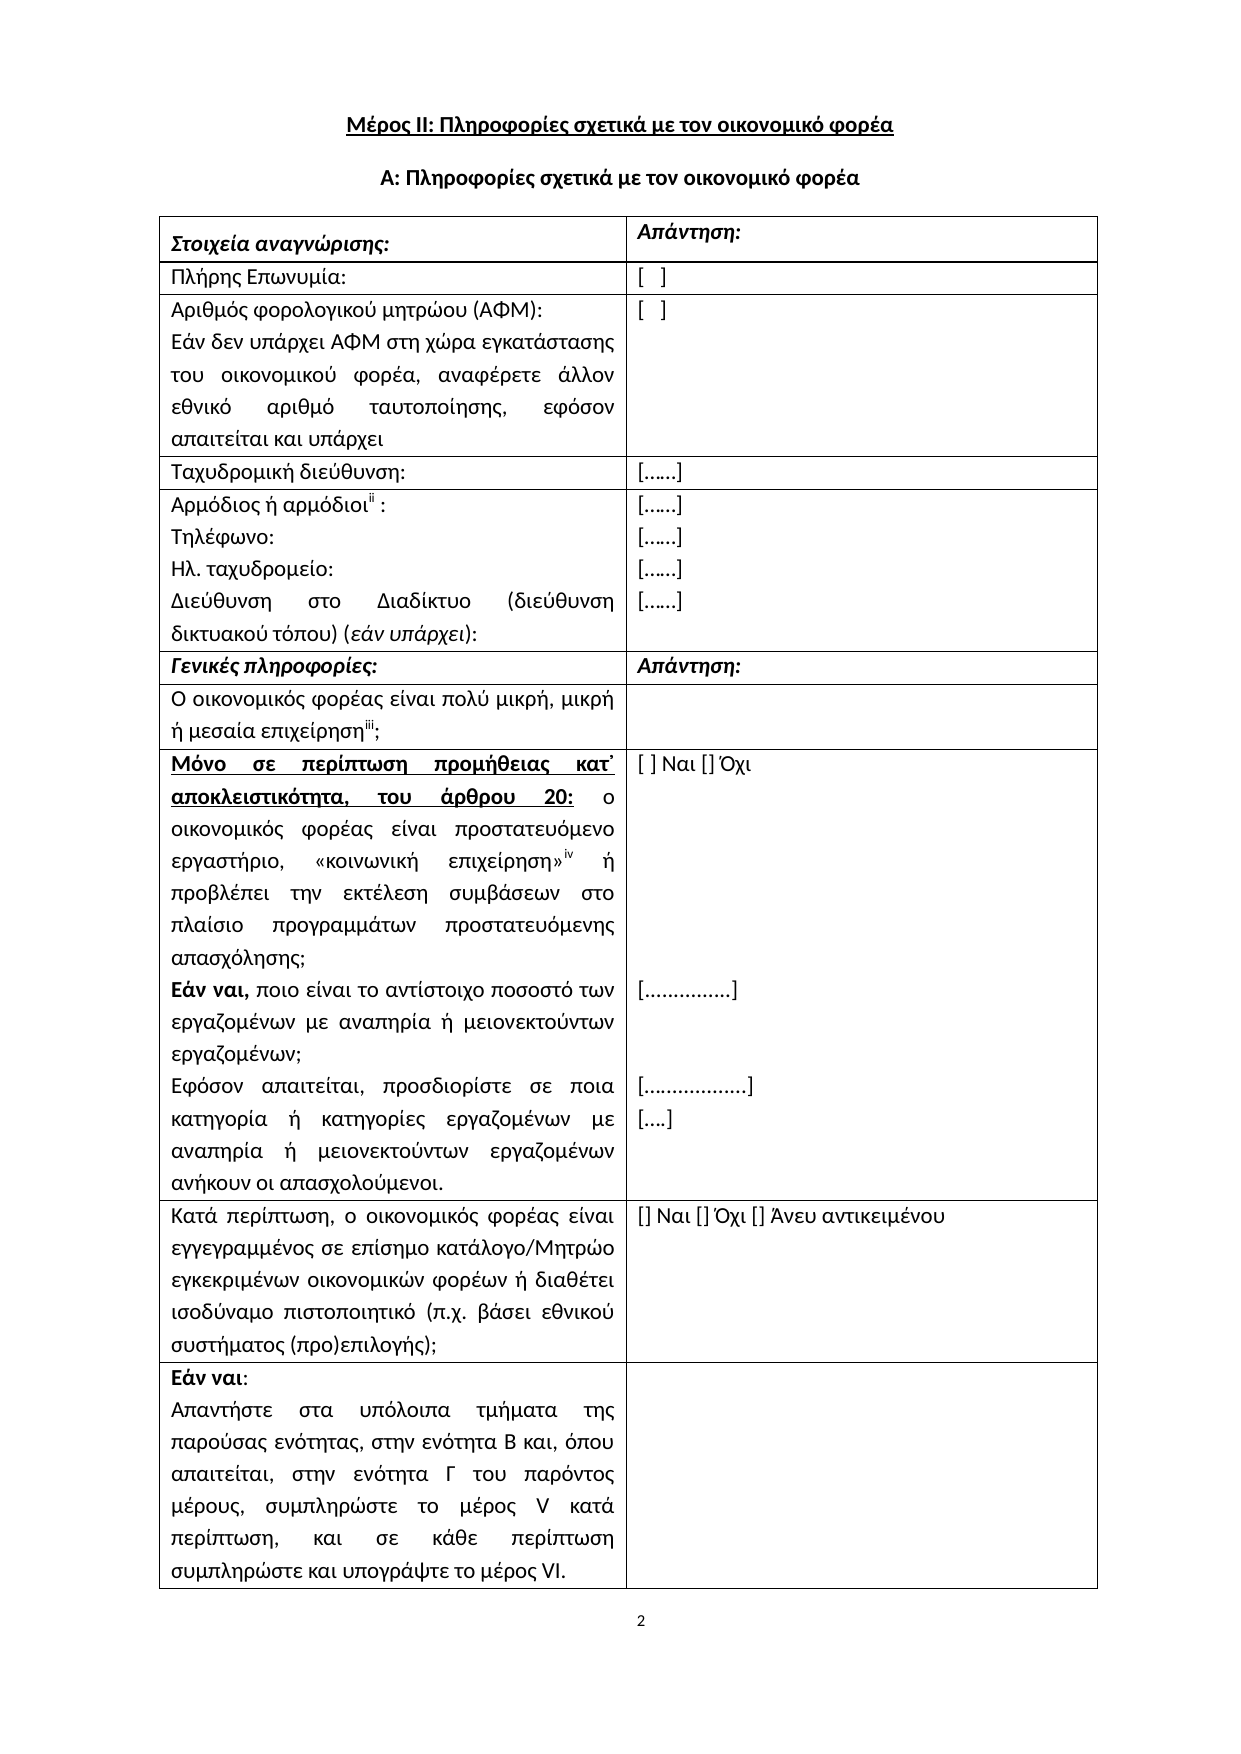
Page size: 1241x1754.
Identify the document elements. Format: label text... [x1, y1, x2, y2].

table_cell [ ] Ναι [] Όχι [...............] […...............] [….] [627, 750, 1097, 1200]
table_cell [160, 1363, 626, 1588]
table_cell Αριθμός φορολογικού μητρώου (ΑΦΜ): Εάν δεν υπάρχει ΑΦΜ στη χώρα εγκατάστασης του οικονομικού φορέα, αναφέρετε άλλον εθνικό αριθμό ταυτοποίησης, εφόσον απαιτείται και υπάρχει [160, 295, 626, 456]
table_cell Πλήρης Επωνυμία: [160, 263, 626, 294]
table_cell Ταχυδρομική διεύθυνση: [160, 457, 626, 489]
table_cell Ο οικονομικός φορέας είναι πολύ μικρή, μικρή ή μεσαία επιχείρηση; [160, 685, 626, 748]
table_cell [627, 1363, 1097, 1588]
table_cell Μόνο σε περίπτωση προμήθειας κατ᾽ αποκλειστικότητα, του άρθρου 20: ο οικονομικός φορέας είναι προστατευόμενο εργαστήριο, «κοινωνική επιχείρηση» ή προβλέπει την εκτέλεση συμβάσεων στο πλαίσιο προγραμμάτων προστατευόμενης απασχόλησης; Εάν ναι, ποιο είναι το αντίστοιχο ποσοστό των εργαζομένων με αναπηρία ή μειονεκτούντων εργαζομένων; Εφόσον απαιτείται, προσδιορίστε σε ποια κατηγορία ή κατηγορίες εργαζομένων με αναπηρία ή μειονεκτούντων εργαζομένων ανήκουν οι απασχολούμενοι. [160, 750, 626, 1200]
table_cell Κατά περίπτωση, ο οικονομικός φορέας είναι εγγεγραμμένος σε επίσημο κατάλογο/Μητρώο εγκεκριμένων οικονομικών φορέων ή διαθέτει ισοδύναμο πιστοποιητικό (π.χ. βάσει εθνικού συστήματος (προ)επιλογής); [160, 1201, 626, 1362]
table_cell [] Ναι [] Όχι [] Άνευ αντικειμένου [627, 1201, 1097, 1362]
table_cell [……] [……] [……] [……] [627, 490, 1097, 651]
table_cell [627, 685, 1097, 748]
table_header Στοιχεία αναγνώρισης: [160, 217, 626, 261]
table_cell Απάντηση: [627, 652, 1097, 683]
table_cell Γενικές πληροφορίες: [160, 652, 626, 683]
table_cell [ ] [627, 263, 1097, 294]
table_header Απάντηση: [627, 217, 1097, 261]
table_cell [……] [627, 457, 1097, 489]
text Α: Πληροφορίες σχετικά με τον οικονομικό φορέα [159, 163, 1081, 191]
table_cell [ ] [627, 295, 1097, 456]
table_cell Αρμόδιος ή αρμόδιοι : Τηλέφωνο: Ηλ. ταχυδρομείο: Διεύθυνση στο Διαδίκτυο (διεύθυνση δικτυακού τόπου) (εάν υπάρχει): [160, 490, 626, 651]
text Μέρος II: Πληροφορίες σχετικά με τον οικονομικό φορέα [159, 110, 1081, 138]
